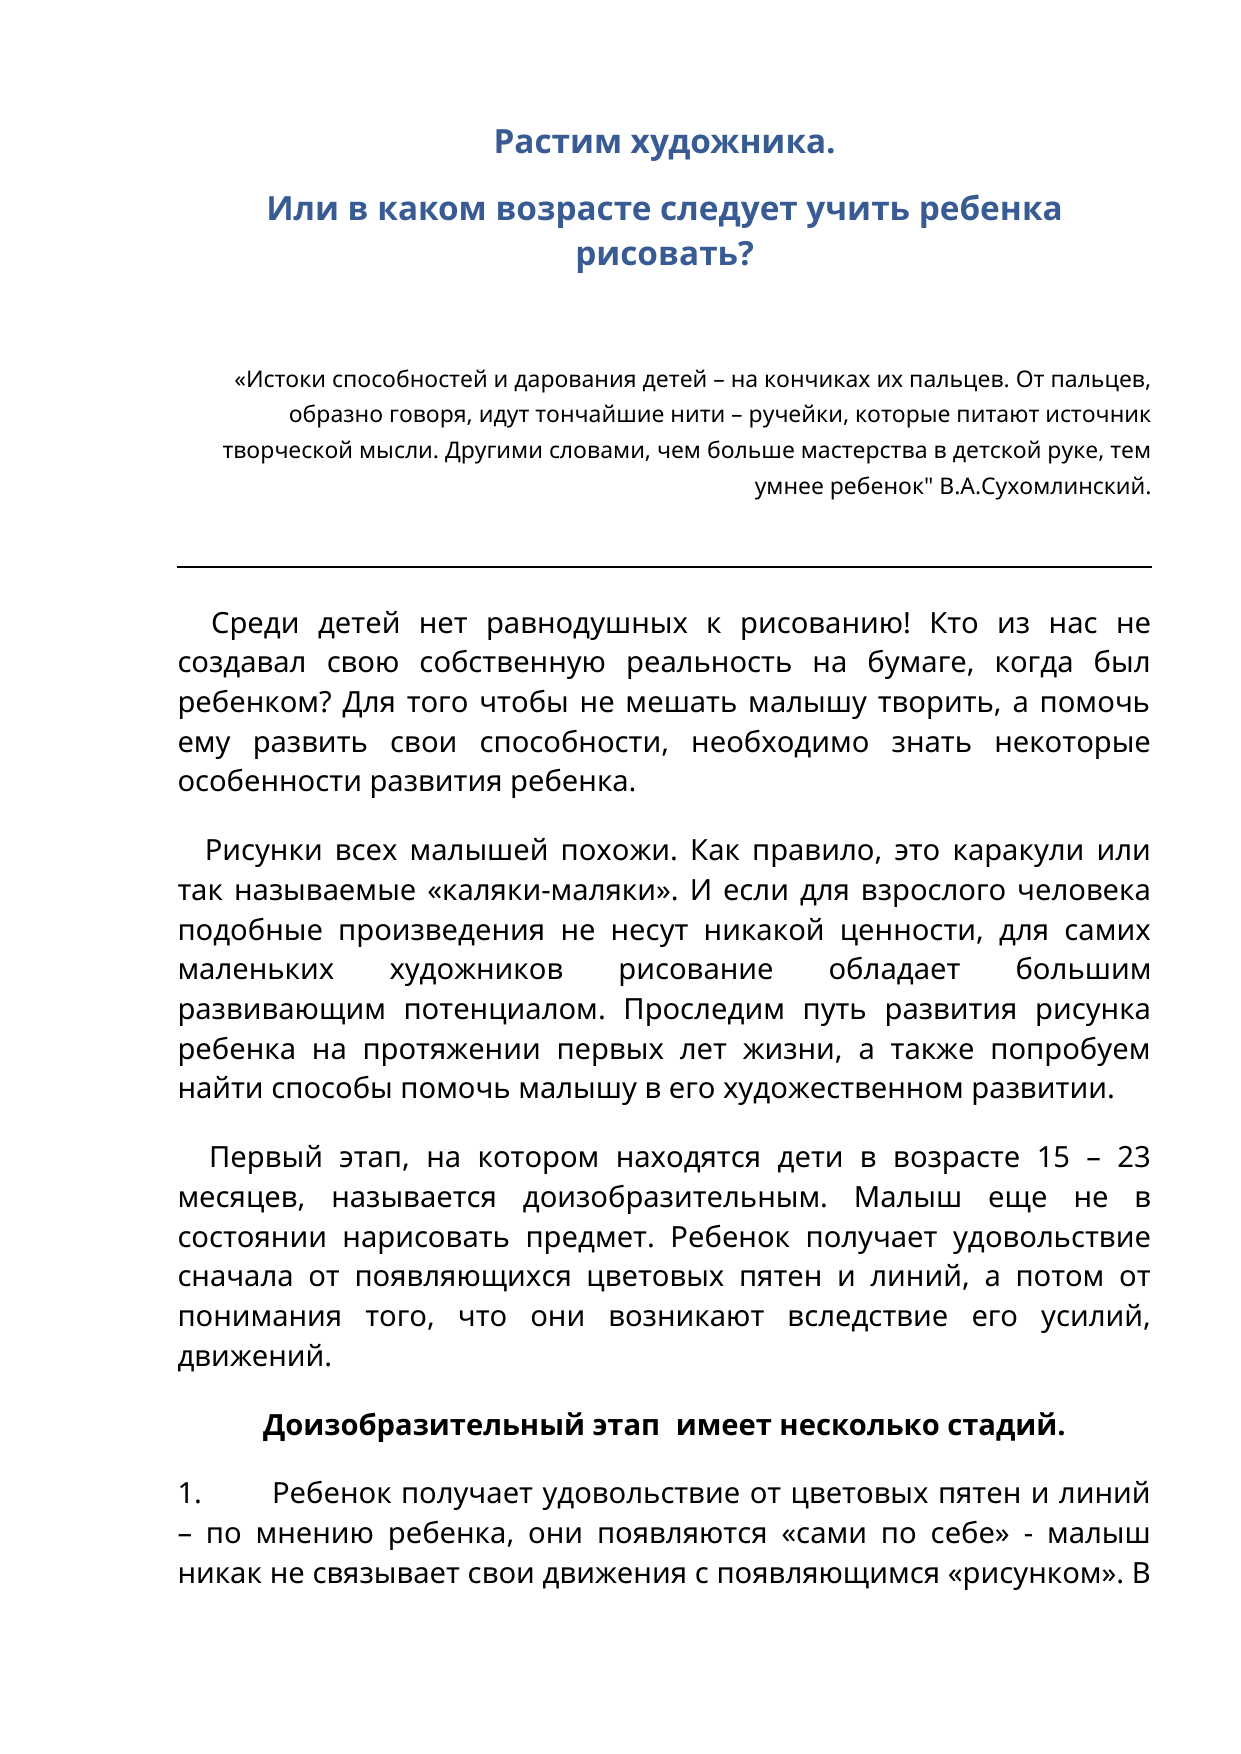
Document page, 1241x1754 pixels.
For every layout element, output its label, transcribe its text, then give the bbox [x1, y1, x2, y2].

text Или в каком возрасте следует учить ребенка рисовать? [177, 184, 1152, 275]
text Растим художника. [177, 118, 1152, 163]
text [177, 1473, 1152, 1592]
text Среди детей нет равнодушных к рисованию! Кто из нас не создавал свою собственную реальность на бумаге, когда был ребенком? Для того чтобы не мешать малышу творить, а помочь ему развить свои способности, необходимо знать некоторые особенности развития ребенка. [177, 602, 1152, 800]
text Первый этап, на котором находятся дети в возрасте 15 – 23 месяцев, называется доизобразительным. Малыш еще не в состоянии нарисовать предмет. Ребенок получает удовольствие сначала от появляющихся цветовых пятен и линий, а потом от понимания того, что они возникают вследствие его усилий, движений. [177, 1136, 1152, 1374]
text Рисунки всех малышей похожи. Как правило, это каракули или так называемые «каляки-маляки». И если для взрослого человека подобные произведения не несут никакой ценности, для самих маленьких художников рисование обладает большим развивающим потенциалом. Проследим путь развития рисунка ребенка на протяжении первых лет жизни, а также попробуем найти способы помочь малышу в его художественном развитии. [177, 829, 1152, 1107]
text «Истоки способностей и дарования детей – на кончиках их пальцев. От пальцев, образно говоря, идут тончайшие нити – ручейки, которые питают источник творческой мысли. Другими словами, чем больше мастерства в детской руке, тем умнее ребенок" В.А.Сухомлинский. [177, 362, 1152, 502]
text Доизобразительный этап имеет несколько стадий. [177, 1404, 1152, 1443]
